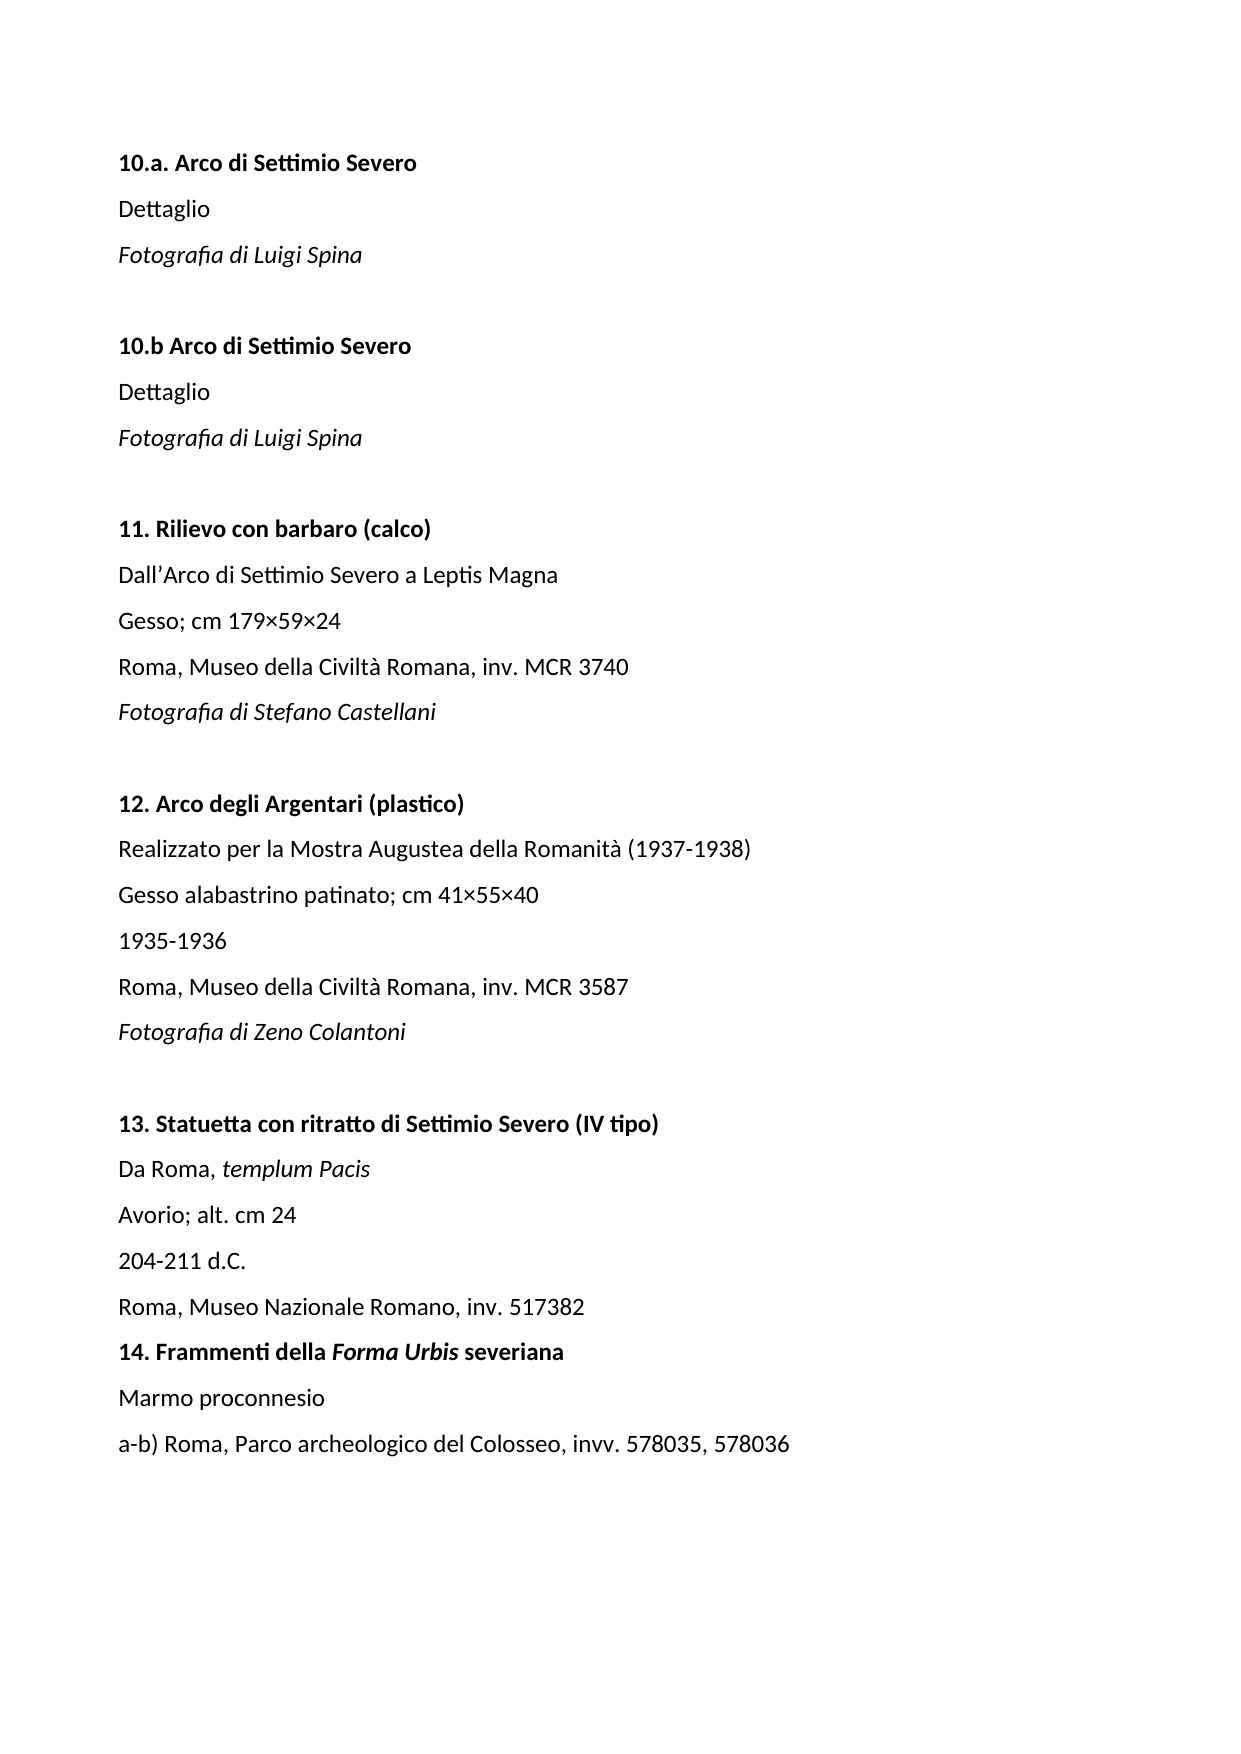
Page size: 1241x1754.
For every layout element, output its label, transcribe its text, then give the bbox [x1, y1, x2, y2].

text Fotografia di Luigi Spina [118, 422, 1122, 452]
text Gesso alabastrino patinato; cm 41×55×40 [118, 879, 1122, 910]
text Da Roma, templum Pacis [118, 1154, 1122, 1184]
text Fotografia di Luigi Spina [118, 239, 1122, 269]
text 11. Rilievo con barbaro (calco) [118, 513, 1122, 544]
text a-b) Roma, Parco archeologico del Colosseo, invv. 578035, 578036 [118, 1428, 1122, 1458]
text Roma, Museo della Civiltà Romana, inv. MCR 3740 [118, 651, 1122, 681]
text Dettaglio [118, 376, 1122, 407]
text 12. Arco degli Argentari (plastico) [118, 788, 1122, 818]
text 13. Statuetta con ritratto di Settimio Severo (IV tipo) [118, 1108, 1122, 1138]
text Fotografia di Stefano Castellani [118, 696, 1122, 727]
text Gesso; cm 179×59×24 [118, 605, 1122, 635]
text 204-211 d.C. [118, 1245, 1122, 1276]
text Roma, Museo della Civiltà Romana, inv. MCR 3587 [118, 971, 1122, 1001]
text Roma, Museo Nazionale Romano, inv. 517382 [118, 1291, 1122, 1321]
text Dall’Arco di Settimio Severo a Leptis Magna [118, 559, 1122, 590]
text 10.a. Arco di Settimio Severo [118, 148, 1122, 178]
text Dettaglio [118, 193, 1122, 224]
text 10.b Arco di Settimio Severo [118, 331, 1122, 361]
text 14. Frammenti della Forma Urbis severiana [118, 1337, 1122, 1367]
text 1935-1936 [118, 925, 1122, 956]
text Marmo proconnesio [118, 1382, 1122, 1413]
text Realizzato per la Mostra Augustea della Romanità (1937-1938) [118, 833, 1122, 864]
text Avorio; alt. cm 24 [118, 1199, 1122, 1230]
text Fotografia di Zeno Colantoni [118, 1016, 1122, 1047]
